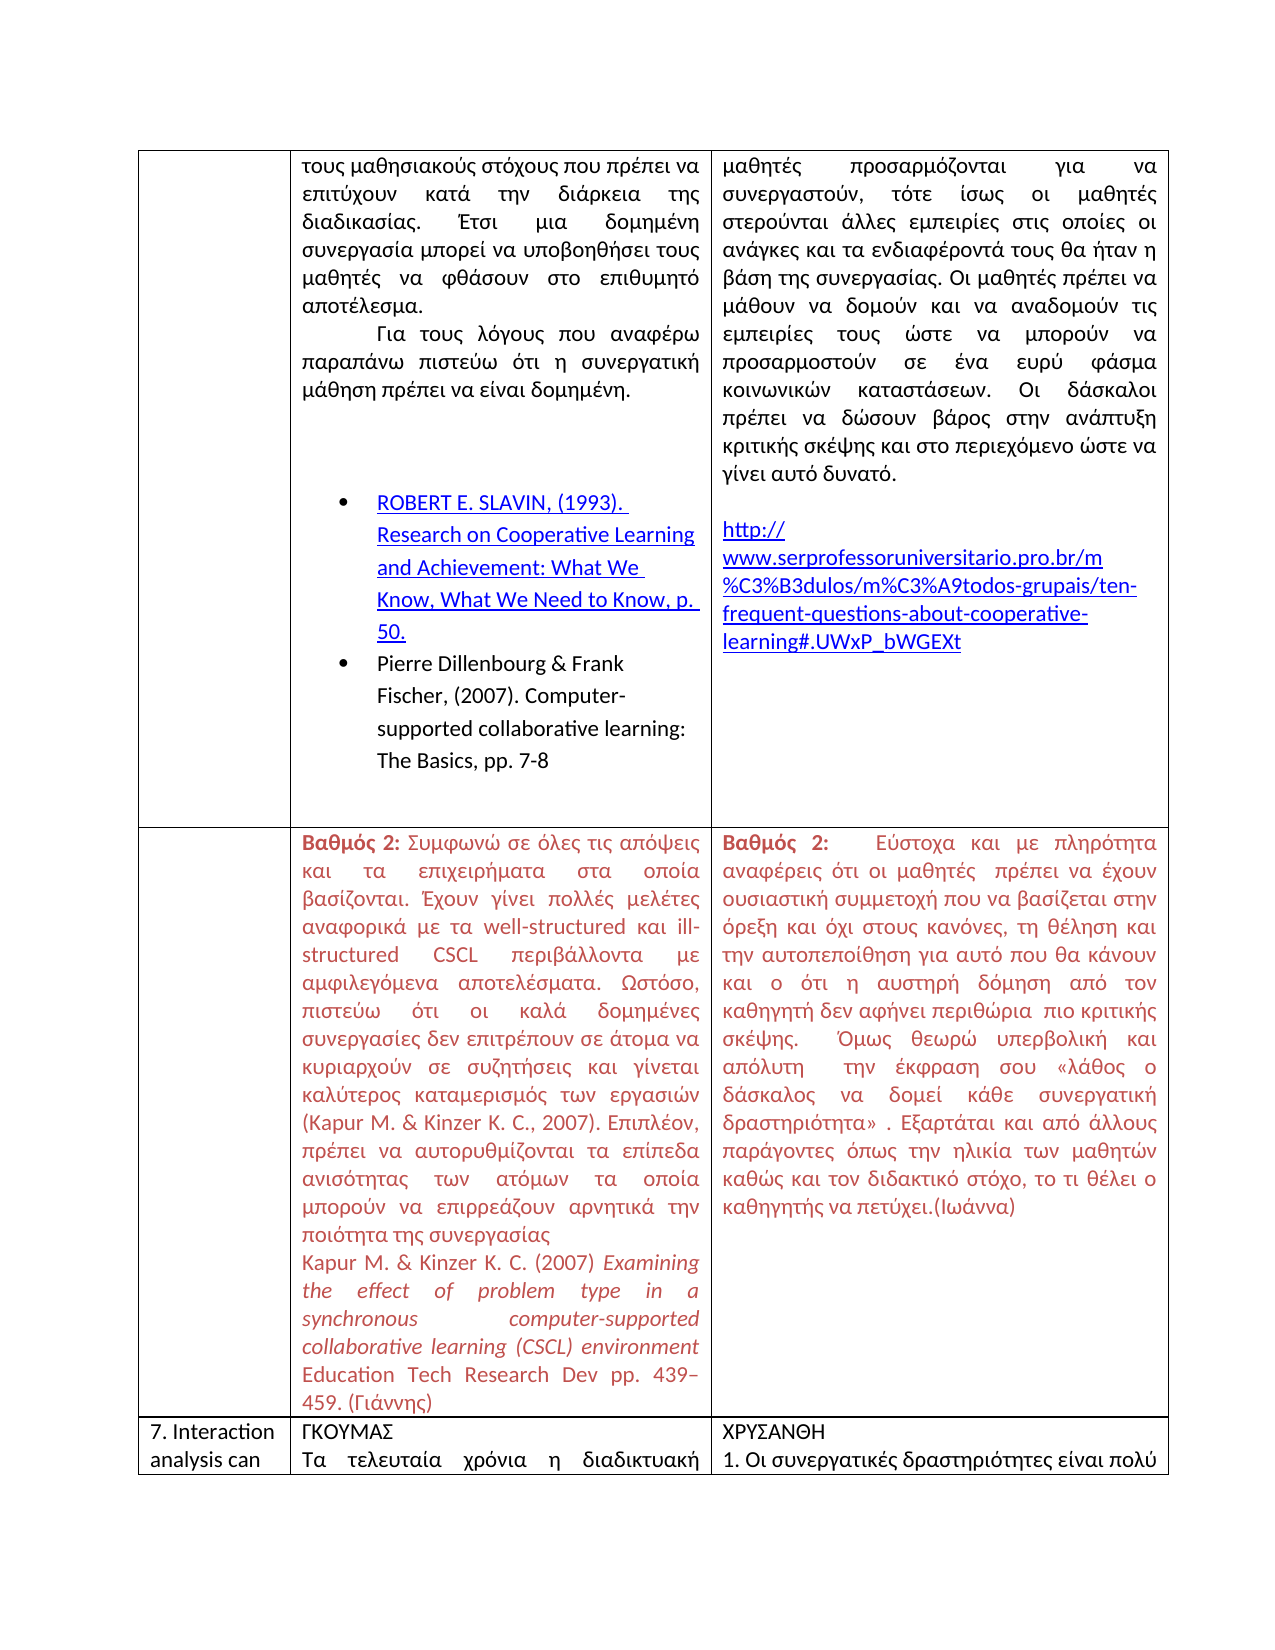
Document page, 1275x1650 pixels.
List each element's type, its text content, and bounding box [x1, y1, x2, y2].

table_cell Βαθμός 2: Συμφωνώ σε όλες τις απόψεις και τα επιχειρήματα στα οποία βασίζονται. Έχουν γίνει πολλές μελέτες αναφορικά με τα well-structured και ill-structured CSCL περιβάλλοντα με αμφιλεγόμενα αποτελέσματα. Ωστόσο, πιστεύω ότι οι καλά δομημένες συνεργασίες δεν επιτρέπουν σε άτομα να κυριαρχούν σε συζητήσεις και γίνεται καλύτερος καταμερισμός των εργασιών (Kapur M. & Kinzer K. C., 2007). Επιπλέον, πρέπει να αυτορυθμίζονται τα επίπεδα ανισότητας των ατόμων τα οποία μπορούν να επιρρεάζουν αρνητικά την ποιότητα της συνεργασίας Kapur M. & Kinzer K. C. (2007) Examining the effect of problem type in a synchronous computer-supported collaborative learning (CSCL) environment Education Tech Research Dev pp. 439–459. (Γιάννης) [291, 828, 711, 1416]
table_cell Βαθμός 2: Εύστοχα και με πληρότητα αναφέρεις ότι οι μαθητές πρέπει να έχουν ουσιαστική συμμετοχή που να βασίζεται στην όρεξη και όχι στους κανόνες, τη θέληση και την αυτοπεποίθηση για αυτό που θα κάνουν και ο ότι η αυστηρή δόμηση από τον καθηγητή δεν αφήνει περιθώρια πιο κριτικής σκέψης. Όμως θεωρώ υπερβολική και απόλυτη την έκφραση σου «λάθος ο δάσκαλος να δομεί κάθε συνεργατική δραστηριότητα» . Εξαρτάται και από άλλους παράγοντες όπως την ηλικία των μαθητών καθώς και τον διδακτικό στόχο, το τι θέλει ο καθηγητής να πετύχει.(Ιωάννα) [712, 828, 1168, 1416]
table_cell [291, 151, 711, 827]
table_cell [712, 151, 1168, 827]
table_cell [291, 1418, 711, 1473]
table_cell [139, 1418, 290, 1473]
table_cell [712, 1418, 1168, 1473]
table_cell [139, 828, 290, 1416]
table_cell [139, 151, 290, 827]
